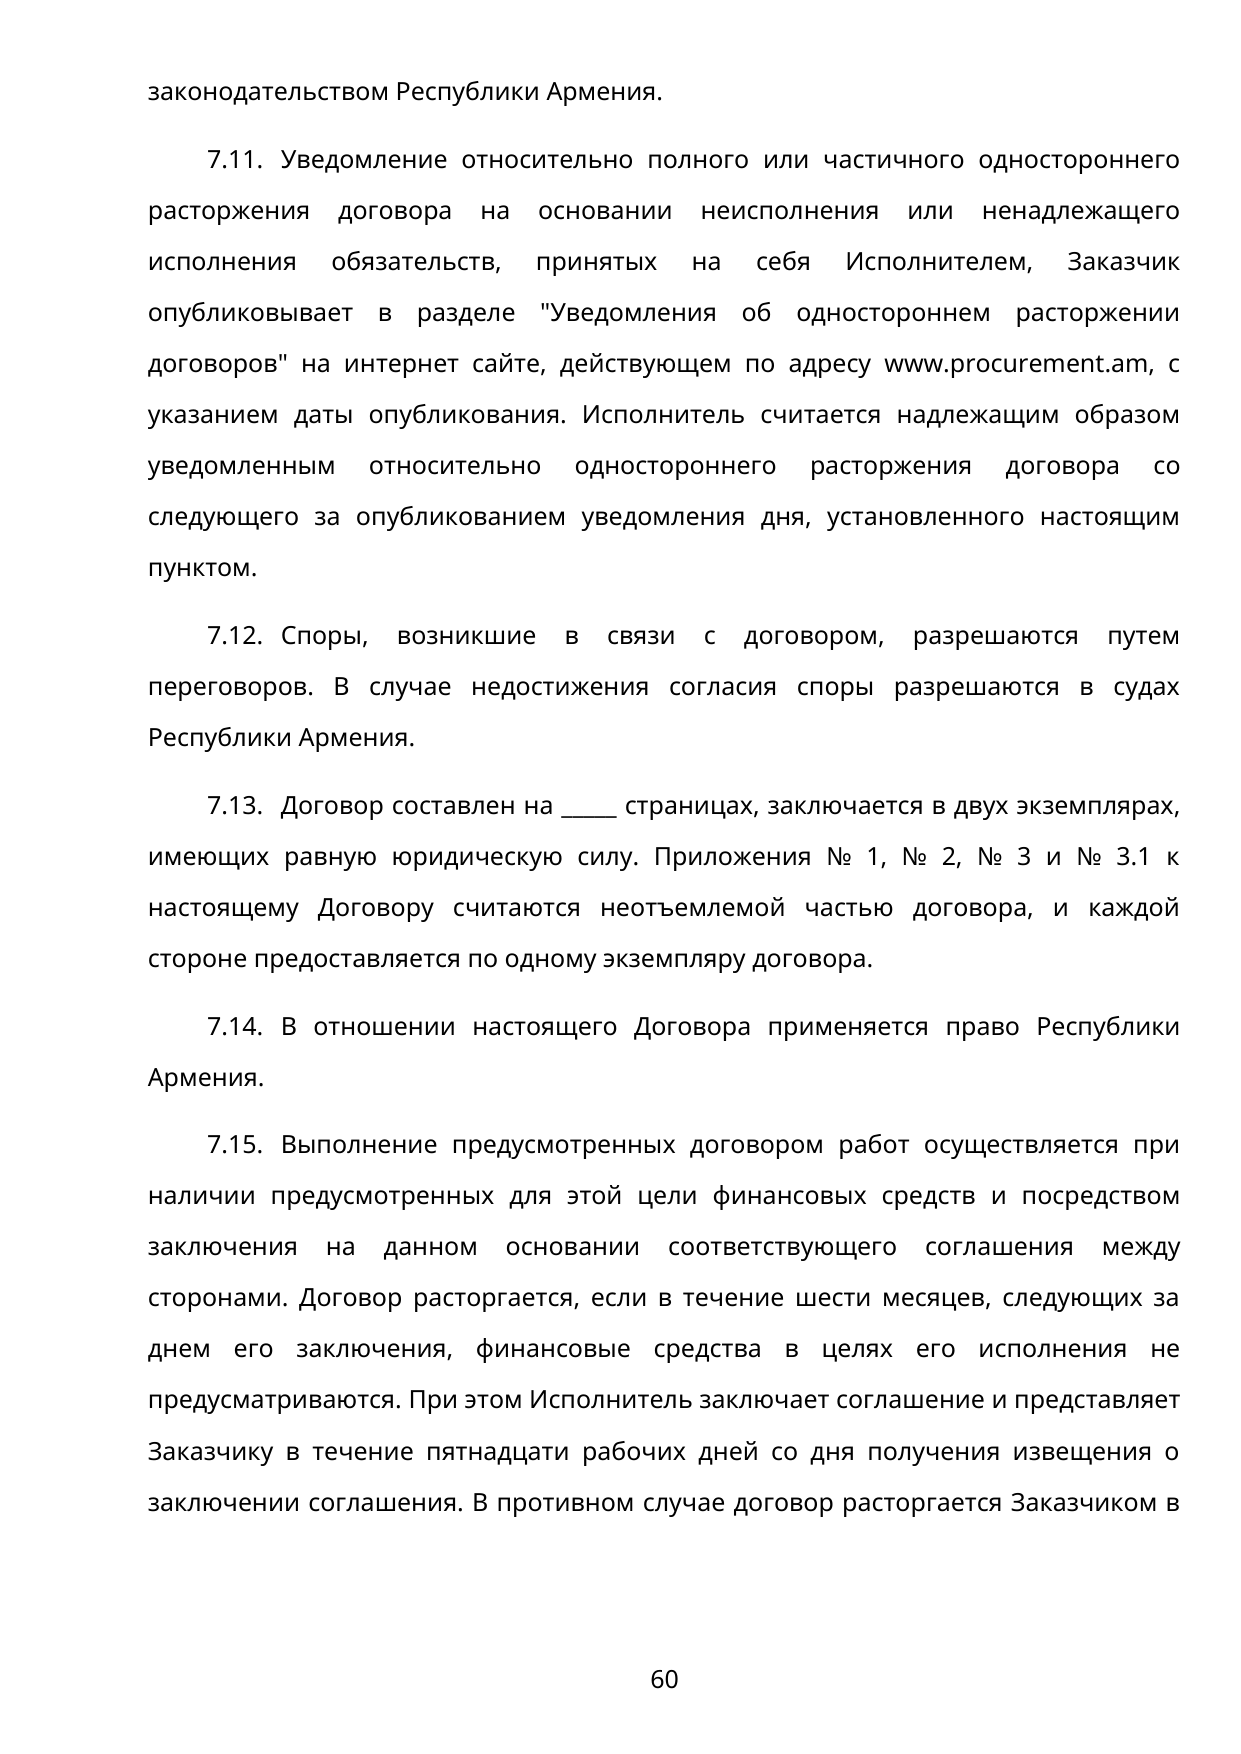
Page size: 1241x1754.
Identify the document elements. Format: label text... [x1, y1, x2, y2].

text 7.13. Договор составлен на _____ страницах, заключается в двух экземплярах, имеющих равную юридическую силу. Приложения № 1, № 2, № 3 и № 3.1 к настоящему Договору считаются неотъемлемой частью договора, и каждой стороне предоставляется по одному экземпляру договора. [148, 787, 1181, 974]
text 7.11. Уведомление относительно полного или частичного одностороннего расторжения договора на основании неисполнения или ненадлежащего исполнения обязательств, принятых на себя Исполнителем, Заказчик опубликовывает в разделе "Уведомления об одностороннем расторжении договоров" на интернет сайте, действующем по адресу www.procurement.am, с указанием даты опубликования. Исполнитель считается надлежащим образом уведомленным относительно одностороннего расторжения договора со следующего за опубликованием уведомления дня, установленного настоящим пунктом. [148, 142, 1181, 584]
text 7.12. Споры, возникшие в связи с договором, разрешаются путем переговоров. В случае недостижения согласия споры разрешаются в судах Республики Армения. [148, 618, 1181, 754]
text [148, 1127, 1181, 1518]
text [148, 74, 1181, 108]
text 7.14. В отношении настоящего Договора применяется право Республики Армения. [148, 1008, 1181, 1093]
